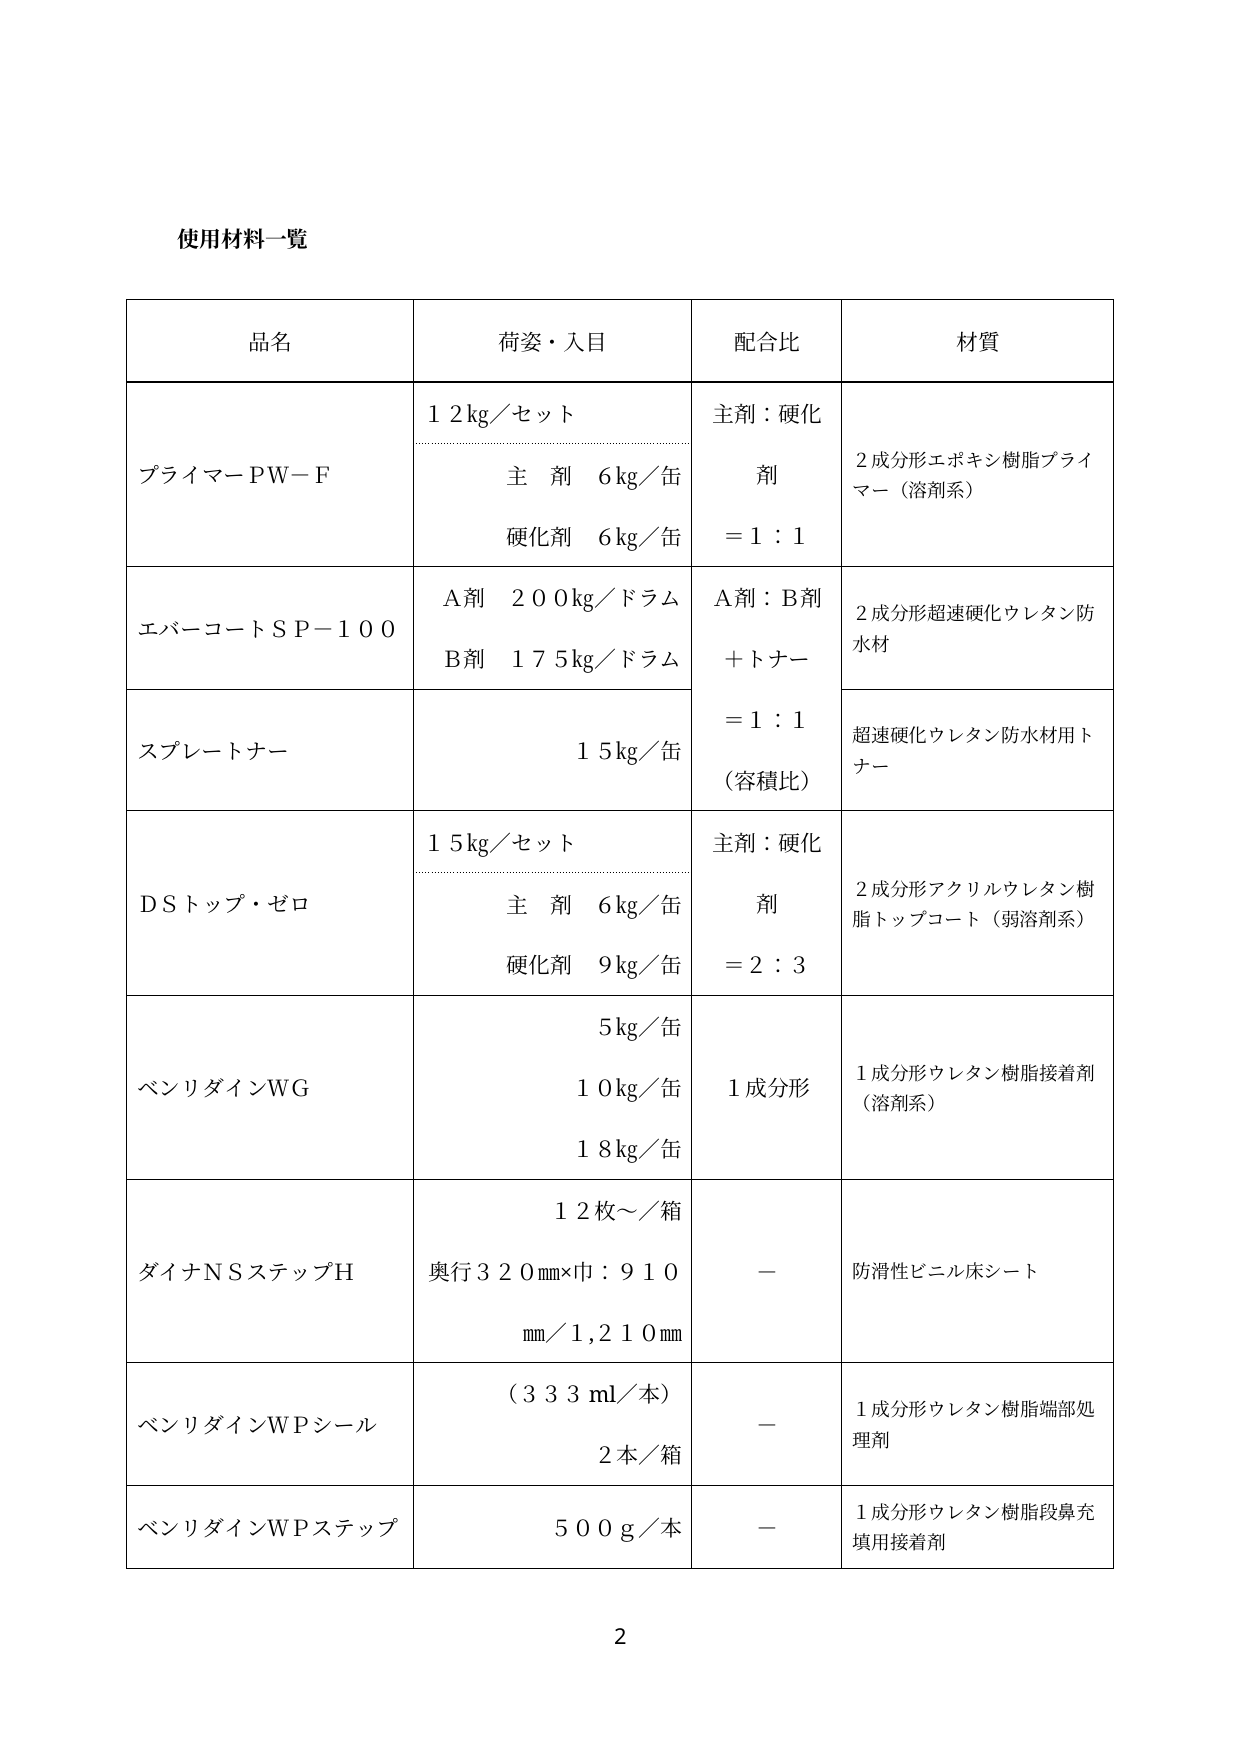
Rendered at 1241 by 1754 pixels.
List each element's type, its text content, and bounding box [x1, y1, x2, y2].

table_cell スプレートナー [127, 690, 413, 810]
table_cell Ａ剤：Ｂ剤＋トナー ＝１：１ （容積比） [692, 567, 841, 810]
table_header 配合比 [692, 300, 841, 381]
text 使用材料一覧 [177, 207, 1063, 268]
table_cell １２㎏／セット [414, 383, 691, 443]
table_cell － [692, 1486, 841, 1567]
table_cell １成分形ウレタン樹脂端部処理剤 [842, 1363, 1113, 1485]
table_cell ５００ｇ／本 [414, 1486, 691, 1567]
table_cell 主剤：硬化剤 ＝１：１ [692, 383, 841, 566]
table_cell － [692, 1180, 841, 1362]
table_cell １成分形 [692, 996, 841, 1178]
table_header 材質 [842, 300, 1113, 381]
table_cell ２成分形超速硬化ウレタン防水材 [842, 567, 1113, 689]
table_cell ベンリダインＷＧ [127, 996, 413, 1178]
table_cell １成分形ウレタン樹脂接着剤（溶剤系） [842, 996, 1113, 1178]
table_cell エバーコートＳＰ－１００ [127, 567, 413, 689]
table_cell プライマーＰＷ－Ｆ [127, 383, 413, 566]
table_cell １５㎏／セット [414, 811, 691, 872]
table_cell ベンリダインＷＰシール [127, 1363, 413, 1485]
table_cell （３３３ml／本） ２本／箱 [414, 1363, 691, 1485]
table_cell 防滑性ビニル床シート [842, 1180, 1113, 1362]
table_cell ベンリダインＷＰステップ [127, 1486, 413, 1567]
table_cell － [692, 1363, 841, 1485]
table_cell Ａ剤 ２００㎏／ドラム Ｂ剤 １７５㎏／ドラム [414, 567, 691, 689]
table_cell 主剤：硬化剤 ＝２：３ [692, 811, 841, 995]
table_cell ダイナＮＳステップＨ [127, 1180, 413, 1362]
table_cell ２成分形アクリルウレタン樹脂トップコート（弱溶剤系） [842, 811, 1113, 995]
table_cell １５㎏／缶 [414, 690, 691, 810]
table_header 荷姿・入目 [414, 300, 691, 381]
table_cell ２成分形エポキシ樹脂プライマー（溶剤系） [842, 383, 1113, 566]
table_cell １２枚～／箱 奥行３２０㎜×巾：９１０㎜／１,２１０㎜ [414, 1180, 691, 1362]
table_cell 超速硬化ウレタン防水材用トナー [842, 690, 1113, 810]
table_cell 主 剤 ６㎏／缶 硬化剤 ６㎏／缶 [414, 443, 691, 566]
table_cell ＤＳトップ・ゼロ [127, 811, 413, 995]
table_cell ５㎏／缶 １０㎏／缶 １８㎏／缶 [414, 996, 691, 1178]
table_header 品名 [127, 300, 413, 381]
table_cell １成分形ウレタン樹脂段鼻充填用接着剤 [842, 1486, 1113, 1567]
table_cell 主 剤 ６㎏／缶 硬化剤 ９㎏／缶 [414, 872, 691, 995]
